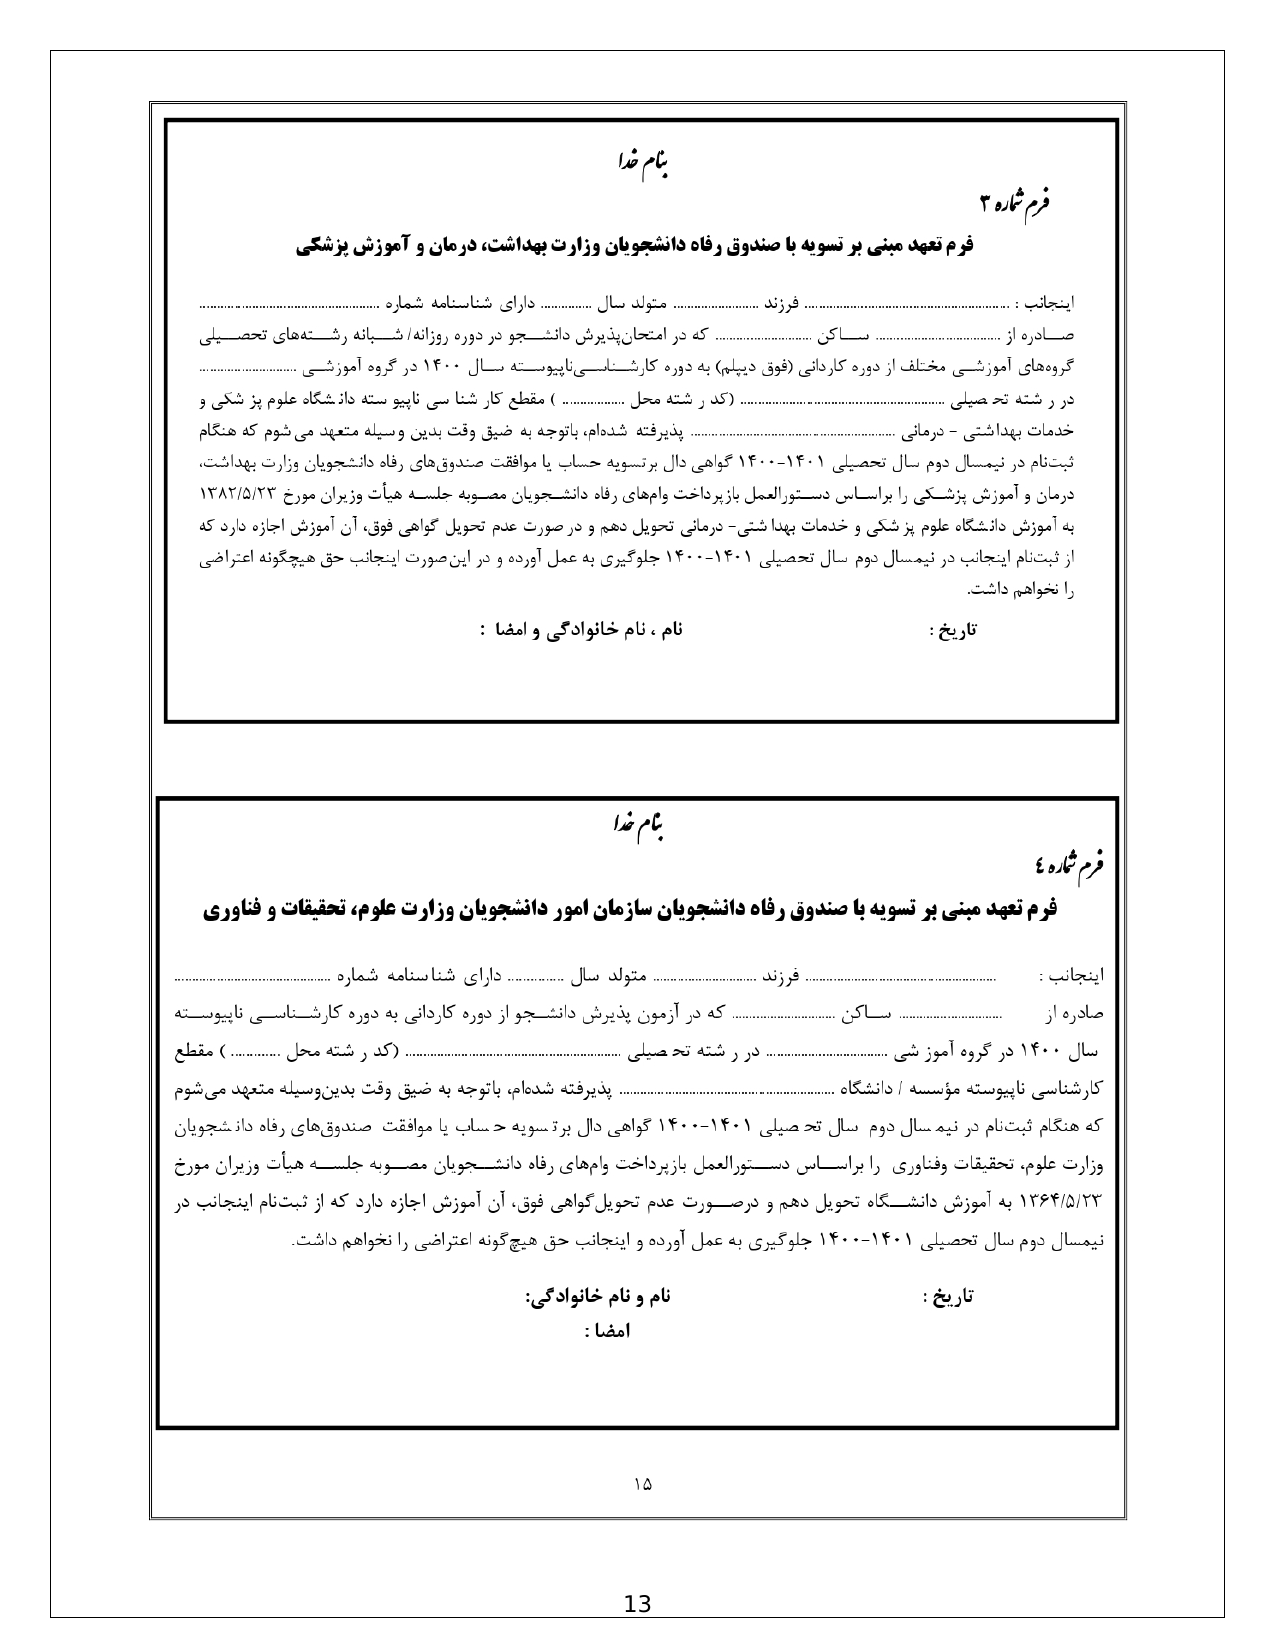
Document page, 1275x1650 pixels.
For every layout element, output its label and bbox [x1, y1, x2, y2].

picture [106, 59, 1169, 1562]
